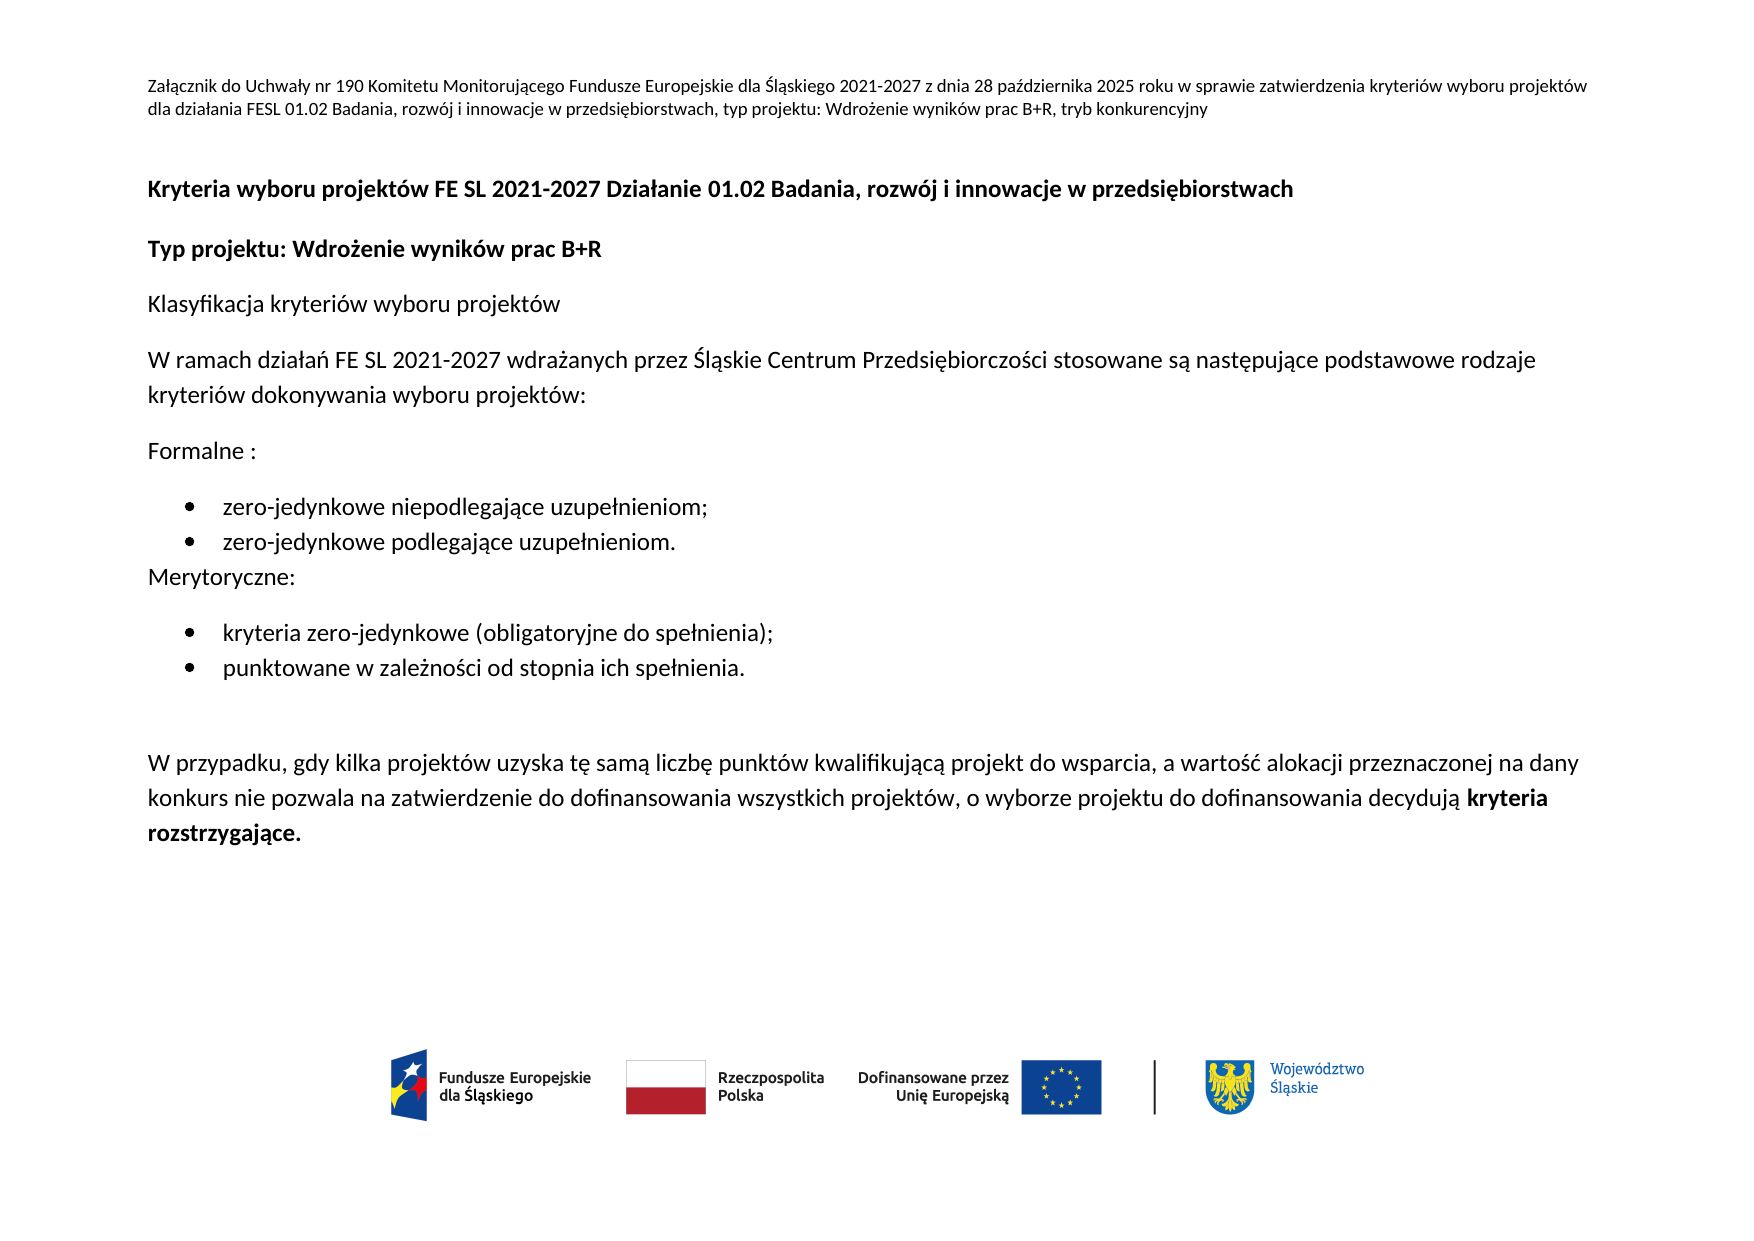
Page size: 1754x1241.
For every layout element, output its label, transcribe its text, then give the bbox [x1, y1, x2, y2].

list kryteria zero-jedynkowe (obligatoryjne do spełnienia); [185, 617, 1606, 647]
subtitle Kryteria wyboru projektów FE SL 2021-2027 Działanie 01.02 Badania, rozwój i innowacje w przedsiębiorstwach [148, 173, 1606, 203]
text Typ projektu: Wdrożenie wyników prac B+R [148, 233, 1606, 263]
list zero-jedynkowe podlegające uzupełnieniom. [185, 526, 1606, 557]
list zero-jedynkowe niepodlegające uzupełnieniom; [185, 491, 1606, 522]
text W ramach działań FE SL 2021-2027 wdrażanych przez Śląskie Centrum Przedsiębiorczości stosowane są następujące podstawowe rodzaje kryteriów dokonywania wyboru projektów: [148, 344, 1606, 410]
text Merytoryczne: [148, 561, 1606, 592]
text Klasyfikacja kryteriów wyboru projektów [148, 288, 1606, 319]
picture [373, 1031, 1382, 1139]
text W przypadku, gdy kilka projektów uzyska tę samą liczbę punktów kwalifikującą projekt do wsparcia, a wartość alokacji przeznaczonej na dany konkurs nie pozwala na zatwierdzenie do dofinansowania wszystkich projektów, o wyborze projektu do dofinansowania decydują kryteria rozstrzygające. [148, 747, 1606, 847]
list punktowane w zależności od stopnia ich spełnienia. [185, 652, 1606, 682]
text Formalne : [148, 435, 1606, 466]
